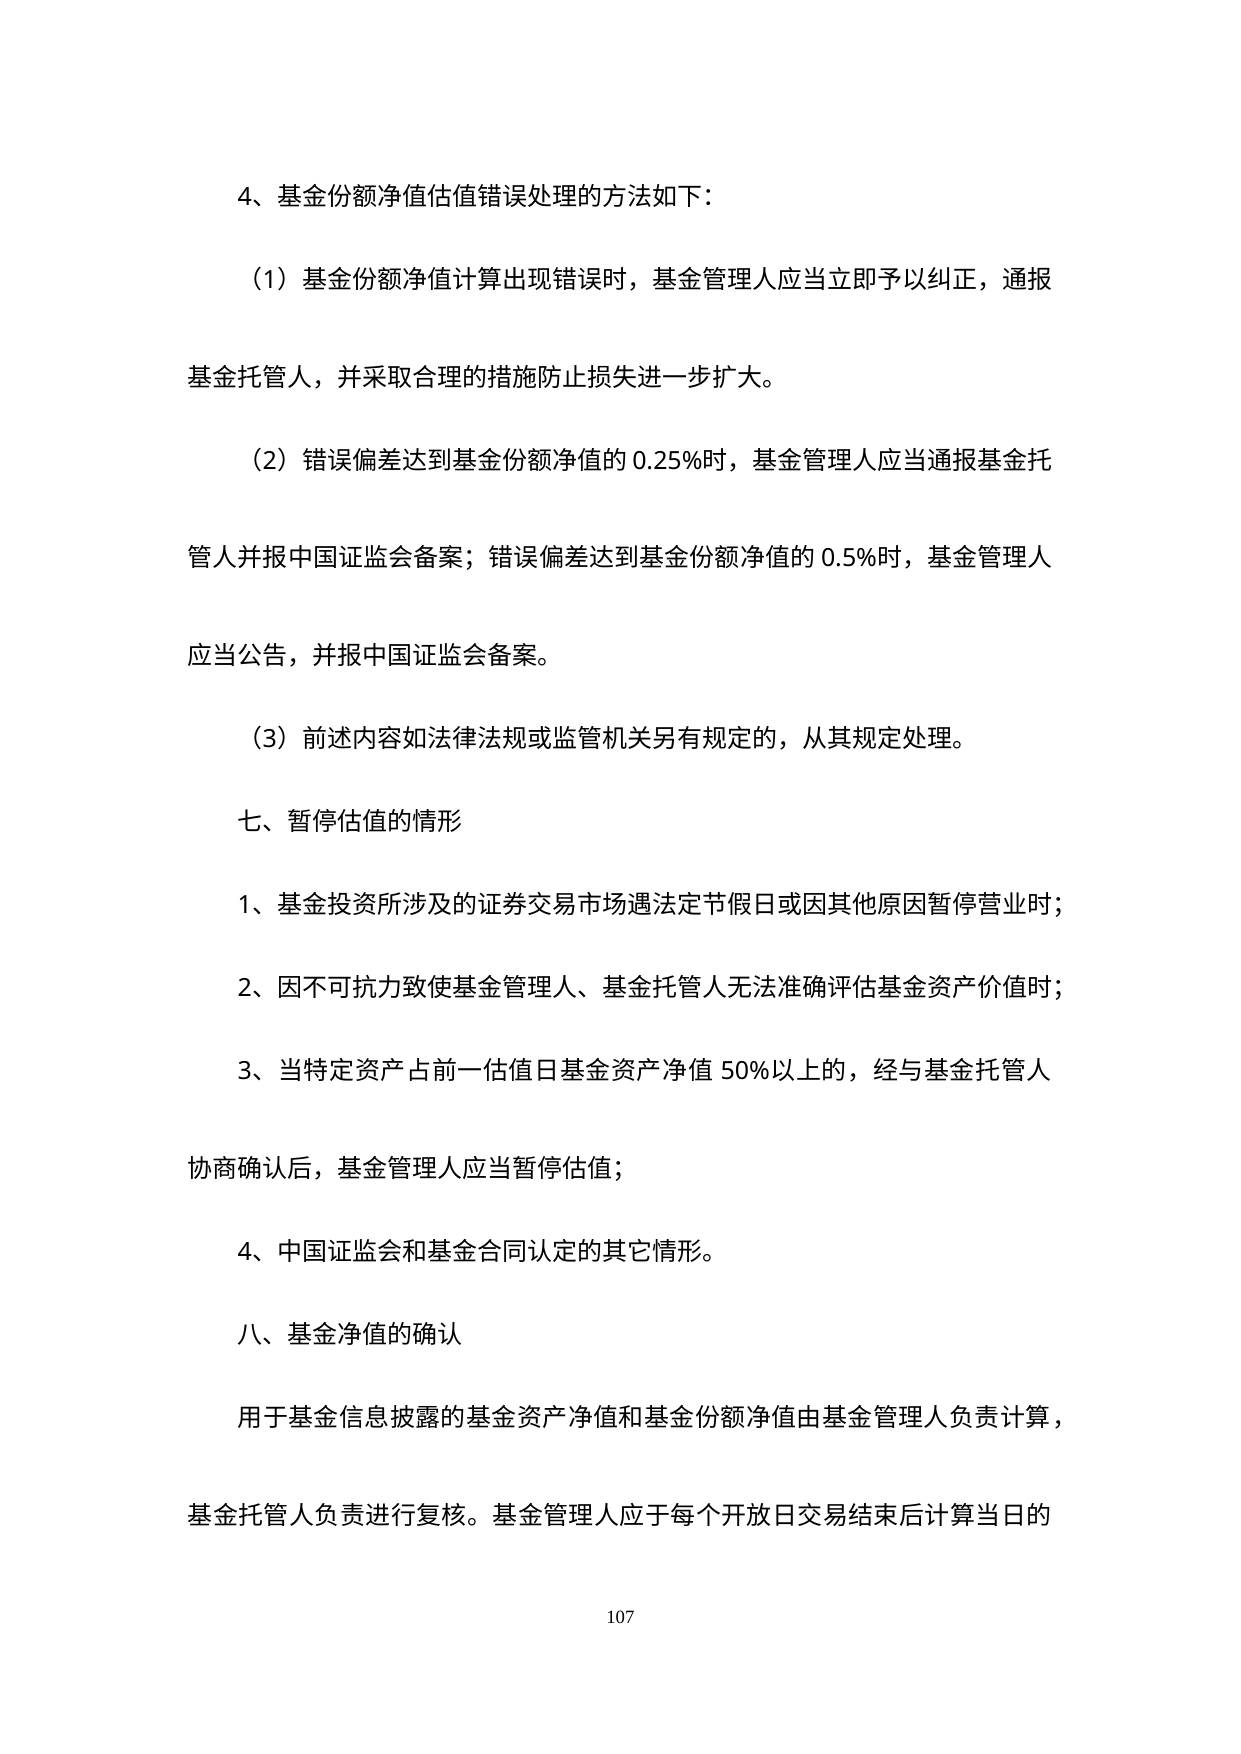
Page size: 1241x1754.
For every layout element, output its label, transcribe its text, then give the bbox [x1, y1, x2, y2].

text 4、中国证监会和基金合同认定的其它情形。 [187, 1217, 1053, 1282]
text 八、基金净值的确认 [187, 1300, 1053, 1365]
text 3、当特定资产占前一估值日基金资产净值50%以上的，经与基金托管人协商确认后，基金管理人应当暂停估值； [187, 1036, 1053, 1199]
text （3）前述内容如法律法规或监管机关另有规定的，从其规定处理。 [187, 704, 1053, 769]
text 七、暂停估值的情形 [187, 787, 1053, 852]
text 4、基金份额净值估值错误处理的方法如下： [187, 162, 1053, 227]
text （1）基金份额净值计算出现错误时，基金管理人应当立即予以纠正，通报基金托管人，并采取合理的措施防止损失进一步扩大。 [187, 245, 1053, 408]
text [187, 1383, 1053, 1546]
text （2）错误偏差达到基金份额净值的0.25%时，基金管理人应当通报基金托管人并报中国证监会备案；错误偏差达到基金份额净值的0.5%时，基金管理人应当公告，并报中国证监会备案。 [187, 426, 1053, 686]
text 1、基金投资所涉及的证券交易市场遇法定节假日或因其他原因暂停营业时； [187, 870, 1053, 935]
text 2、因不可抗力致使基金管理人、基金托管人无法准确评估基金资产价值时； [187, 953, 1053, 1018]
